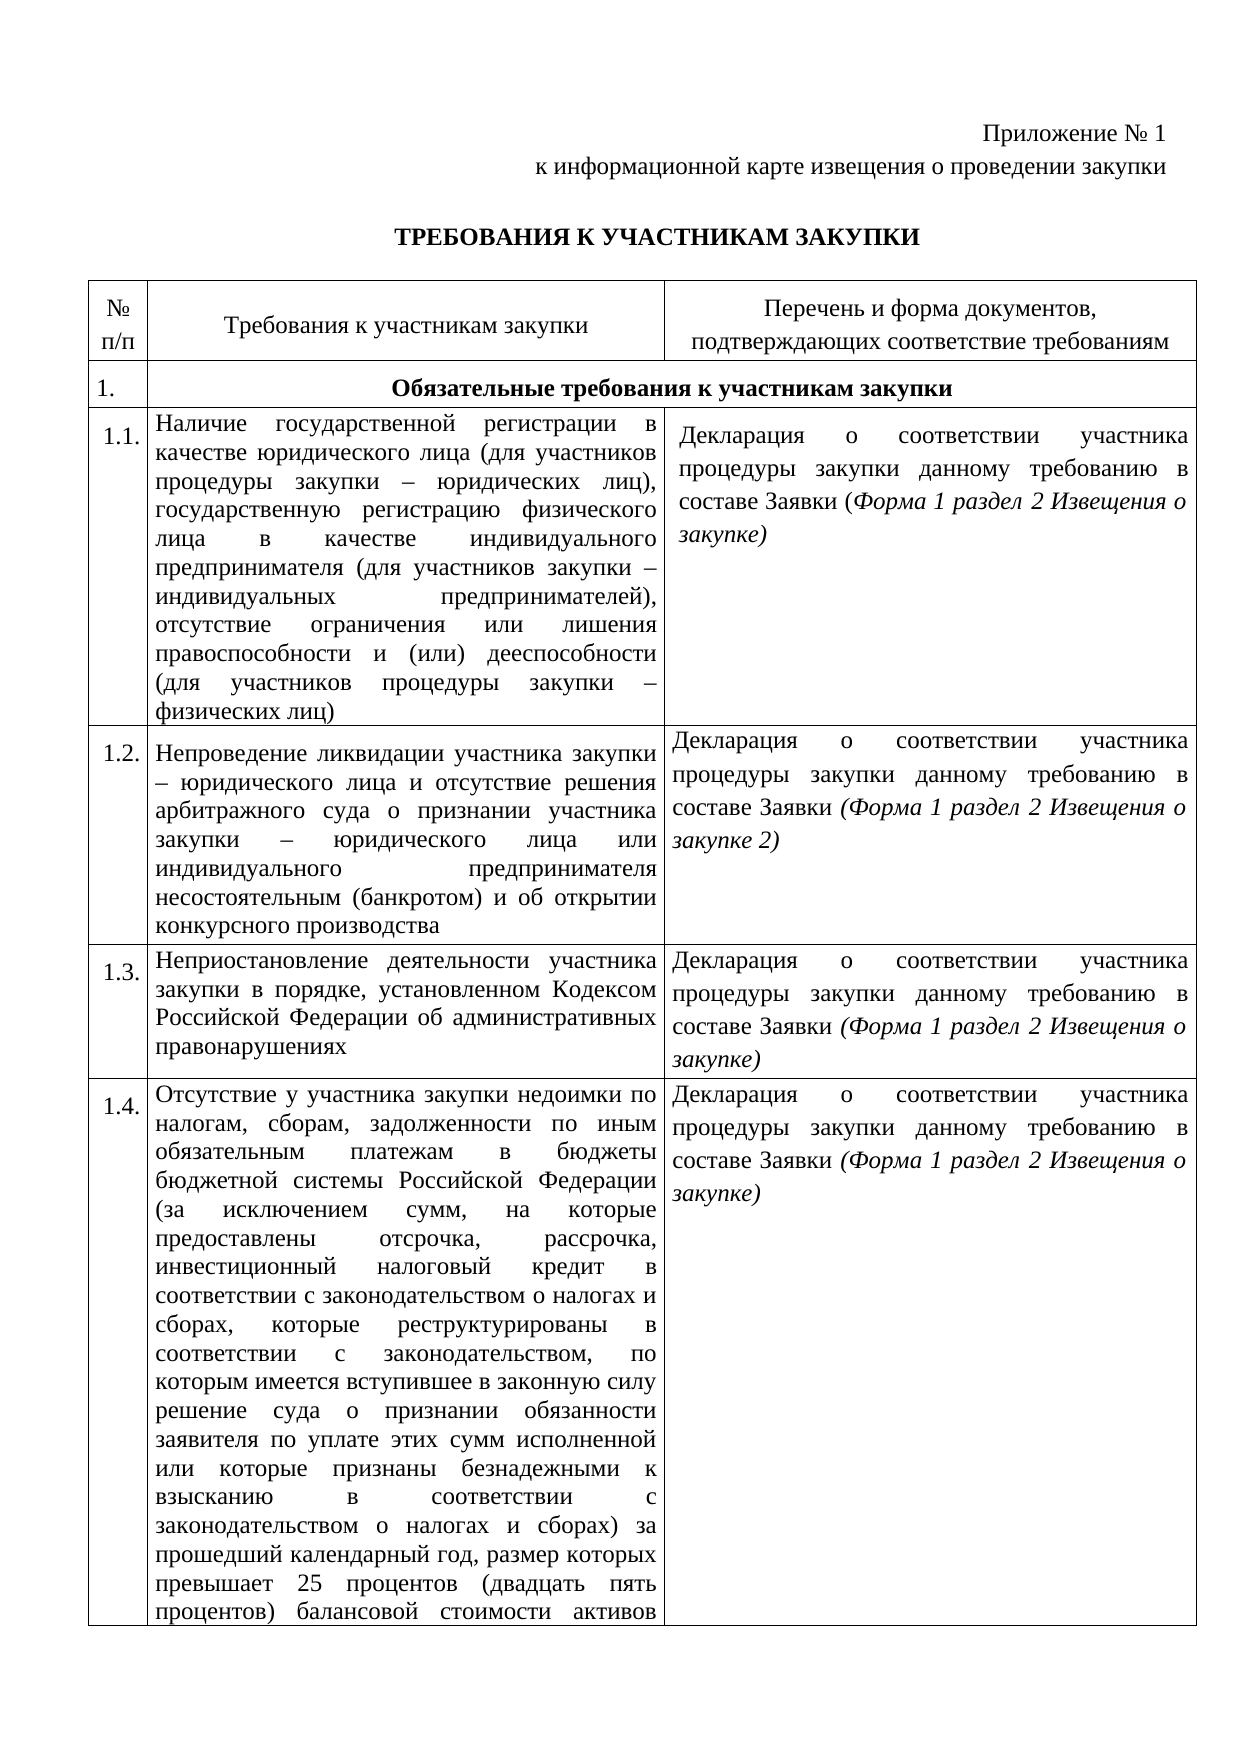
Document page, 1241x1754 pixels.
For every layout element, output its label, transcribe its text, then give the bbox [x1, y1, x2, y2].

table_header Перечень и форма документов, подтверждающих соответствие требованиям [665, 281, 1196, 360]
table_cell Непроведение ликвидации участника закупки – юридического лица и отсутствие решения арбитражного суда о признании участника закупки – юридического лица или индивидуального предпринимателя несостоятельным (банкротом) и об открытии конкурсного производства [148, 726, 664, 944]
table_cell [665, 1079, 1196, 1625]
table_cell Неприостановление деятельности участника закупки в порядке, установленном Кодексом Российской Федерации об административных правонарушениях [148, 945, 664, 1078]
table_cell Декларация о соответствии участника процедуры закупки данному требованию в составе Заявки (Форма 1 раздел 2 Извещения о закупке) [665, 945, 1196, 1078]
table_cell [89, 361, 147, 407]
text ТРЕБОВАНИЯ К УЧАСТНИКАМ ЗАКУПКИ [148, 222, 1166, 250]
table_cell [148, 1079, 664, 1625]
table_cell Наличие государственной регистрации в качестве юридического лица (для участников процедуры закупки – юридических лиц), государственную регистрацию физического лица в качестве индивидуального предпринимателя (для участников закупки – индивидуальных предпринимателей), отсутствие ограничения или лишения правоспособности и (или) дееспособности (для участников процедуры закупки – физических лиц) [148, 408, 664, 724]
table_cell Обязательные требования к участникам закупки [148, 361, 1196, 407]
table_cell Декларация о соответствии участника процедуры закупки данному требованию в составе Заявки (Форма 1 раздел 2 Извещения о закупке) [665, 408, 1196, 724]
table_cell [89, 1079, 147, 1625]
text Приложение № 1 к информационной карте извещения о проведении закупки [148, 118, 1166, 180]
table_cell [89, 726, 147, 944]
table_header Требования к участникам закупки [148, 281, 664, 360]
table_header № п/п [89, 281, 147, 360]
table_cell [89, 408, 147, 724]
table_cell [89, 945, 147, 1078]
table_cell Декларация о соответствии участника процедуры закупки данному требованию в составе Заявки (Форма 1 раздел 2 Извещения о закупке 2) [665, 726, 1196, 944]
